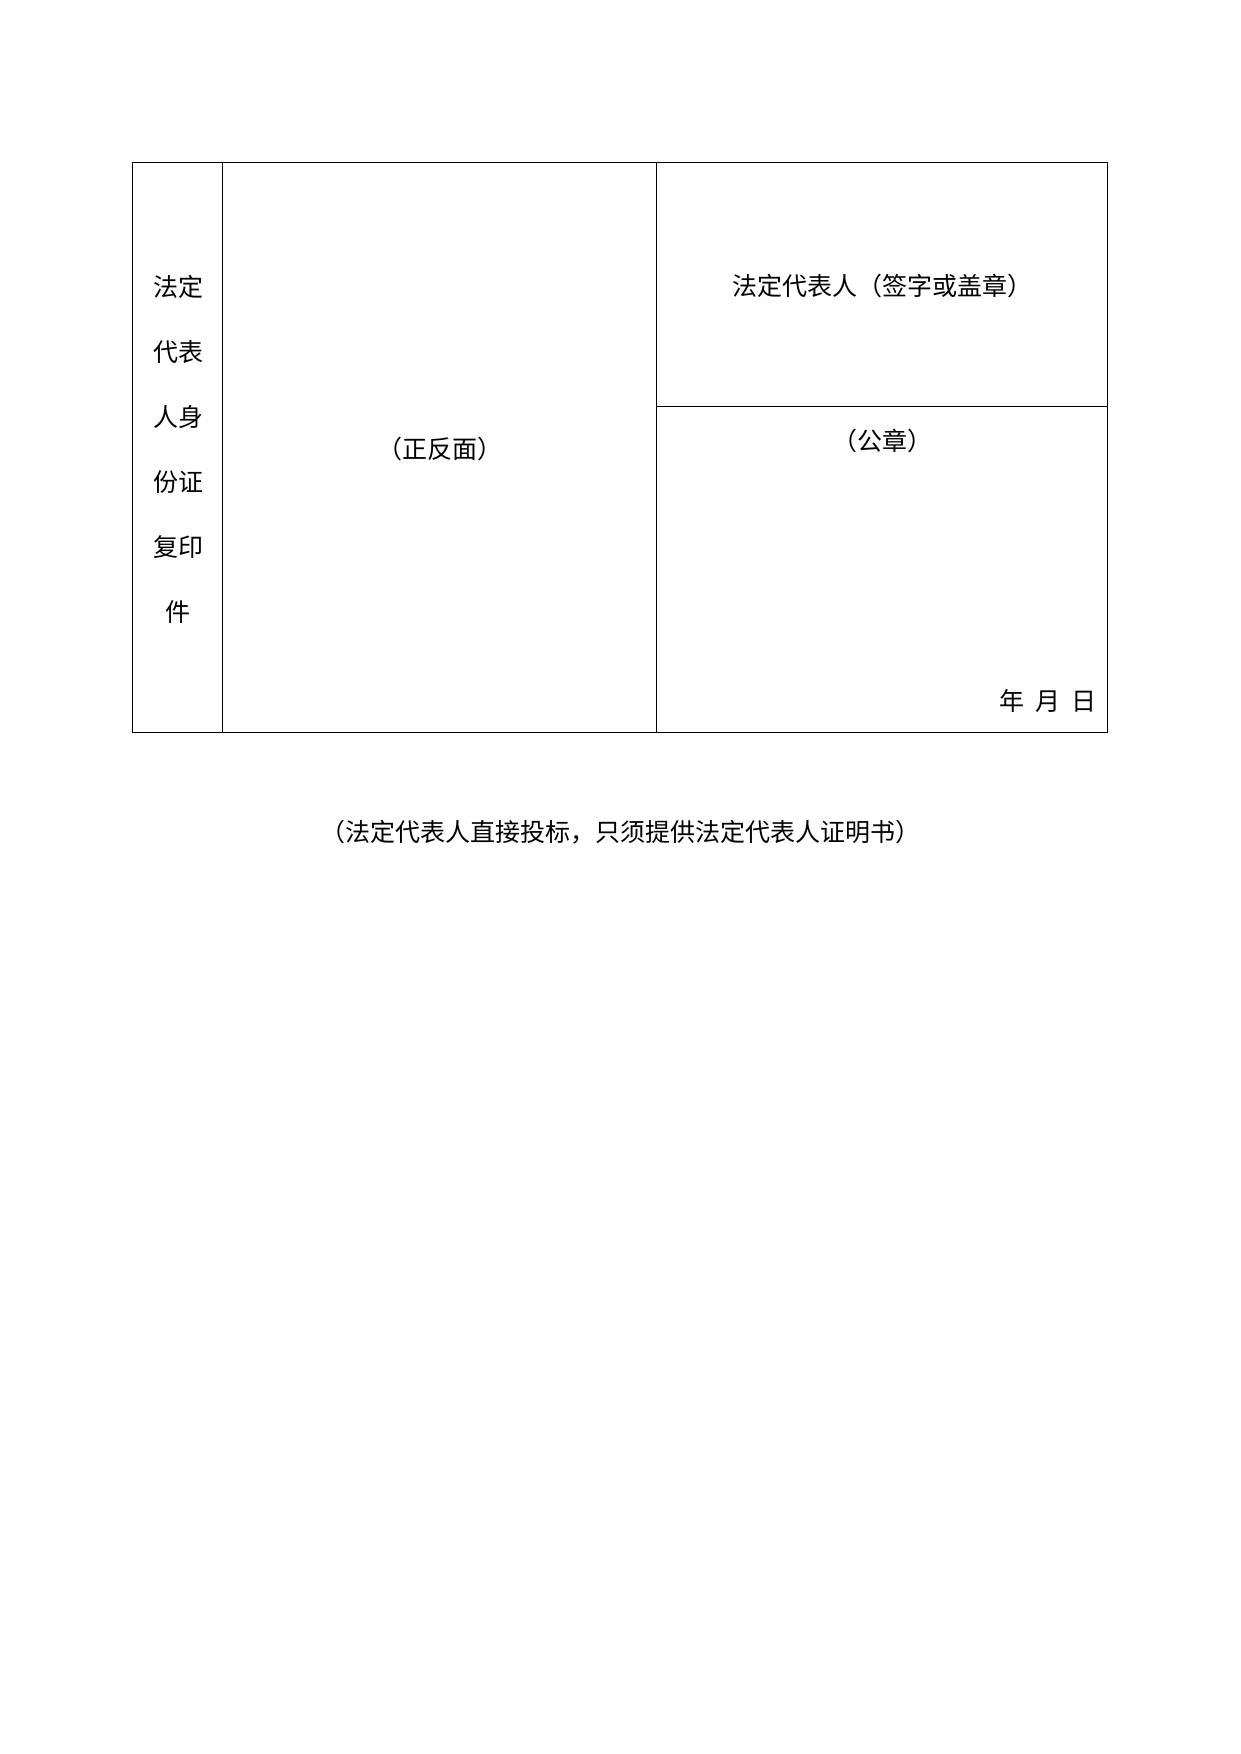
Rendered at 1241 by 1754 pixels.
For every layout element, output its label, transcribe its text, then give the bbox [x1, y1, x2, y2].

table_cell 法定代表人身份证复印件 [133, 163, 222, 732]
table_cell （公章） 年 月 日 [657, 407, 1107, 732]
table_cell 法定代表人（签字或盖章） [657, 163, 1107, 406]
text （法定代表人直接投标，只须提供法定代表人证明书） [187, 798, 1053, 863]
table_cell （正反面） [223, 163, 656, 732]
